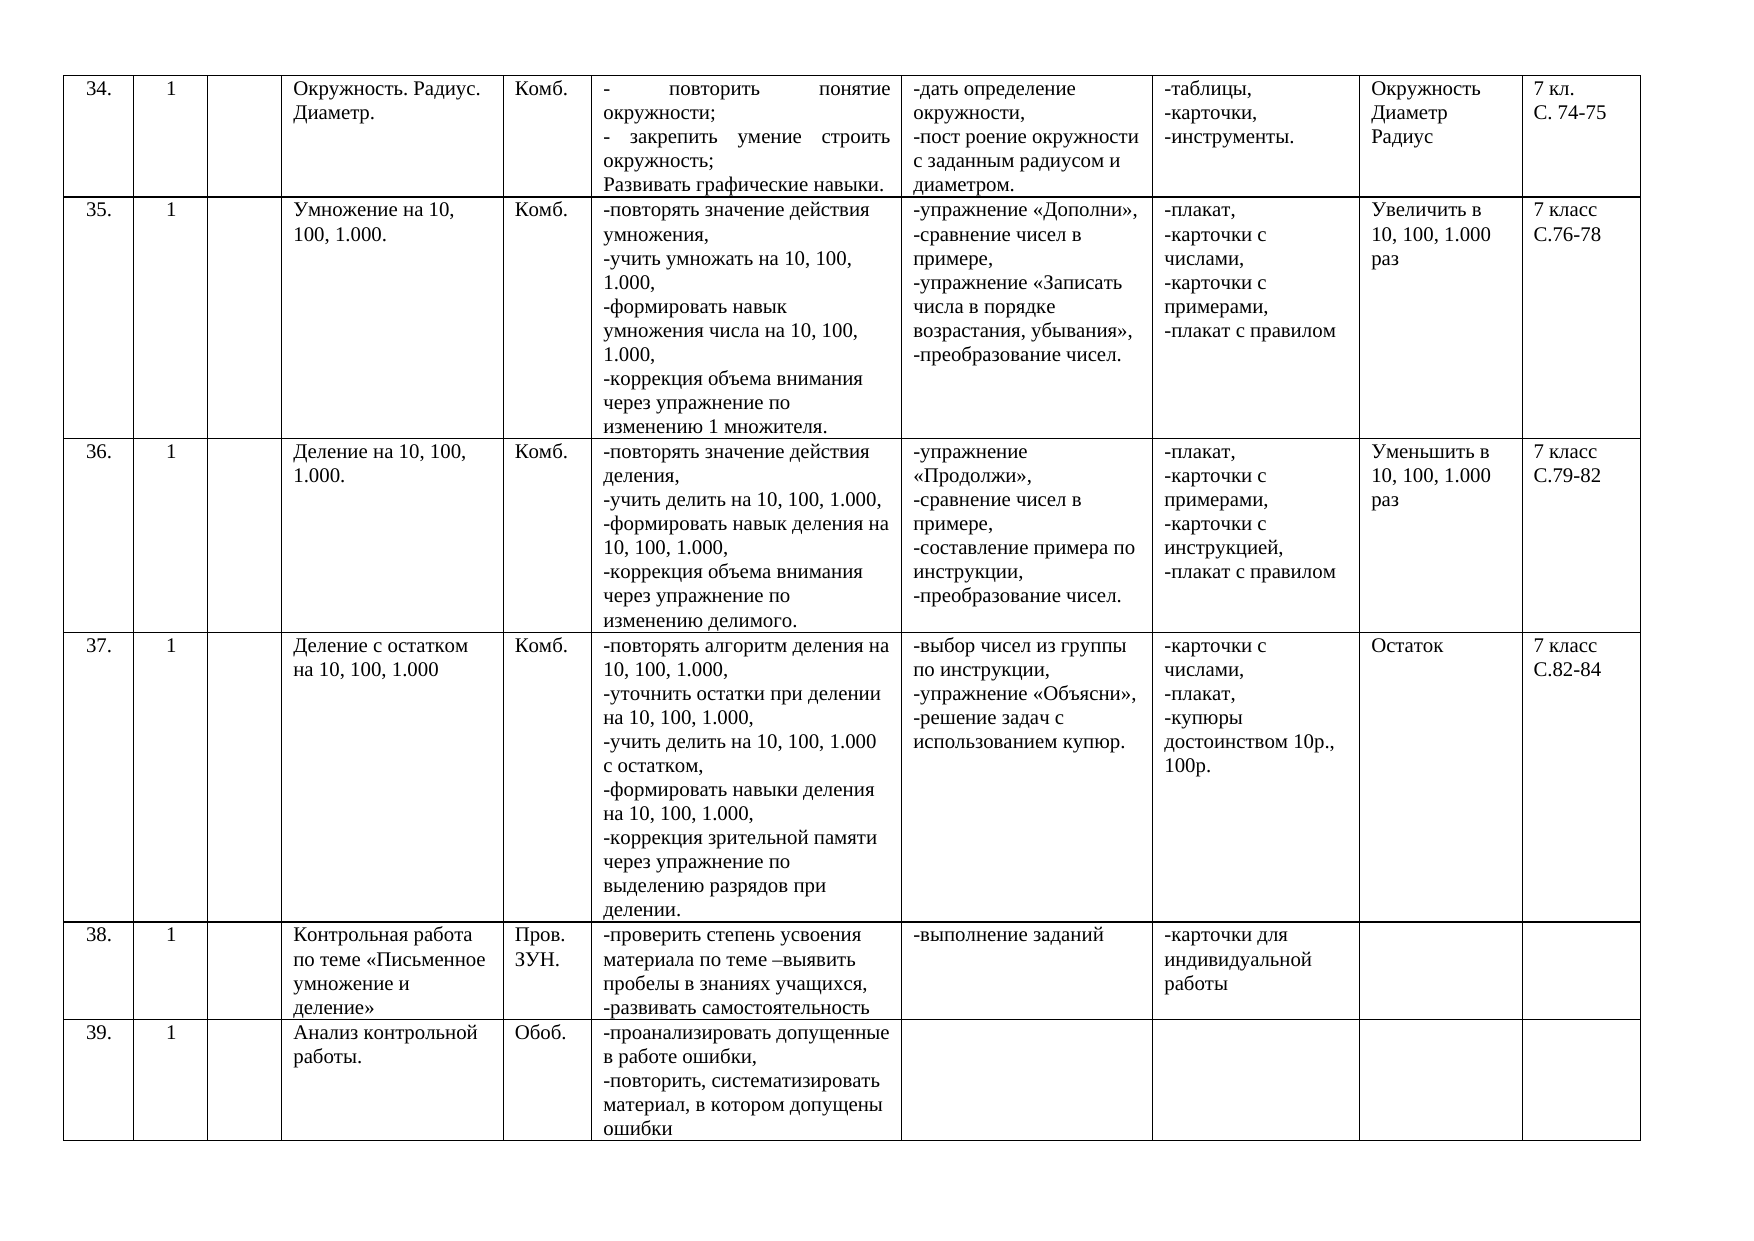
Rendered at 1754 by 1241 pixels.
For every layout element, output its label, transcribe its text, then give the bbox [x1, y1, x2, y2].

table_cell [1523, 923, 1640, 1019]
table_cell -повторять значение действия деления, -учить делить на 10, 100, 1.000, -формировать навык деления на 10, 100, 1.000, -коррекция объема внимания через упражнение по изменению делимого. [592, 439, 901, 632]
table_cell [902, 1020, 1152, 1140]
table_cell Комб. [504, 439, 591, 632]
table_cell 35. [64, 198, 133, 438]
table_cell 1 [134, 1020, 207, 1140]
table_cell Остаток [1360, 633, 1522, 921]
table_cell [1360, 1020, 1522, 1140]
table_cell [208, 439, 281, 632]
table_cell 38. [64, 923, 133, 1019]
table_cell [208, 198, 281, 438]
table_cell 7 класс С.79-82 [1523, 439, 1640, 632]
table_cell 34. [64, 76, 133, 196]
table_cell -упражнение «Продолжи», -сравнение чисел в примере, -составление примера по инструкции, -преобразование чисел. [902, 439, 1152, 632]
table_cell 1 [134, 923, 207, 1019]
table_cell Умножение на 10, 100, 1.000. [282, 198, 503, 438]
table_cell Уменьшить в 10, 100, 1.000 раз [1360, 439, 1522, 632]
table_cell -выбор чисел из группы по инструкции, -упражнение «Объясни», -решение задач с использованием купюр. [902, 633, 1152, 921]
table_cell -плакат, -карточки с числами, -карточки с примерами, -плакат с правилом [1153, 198, 1359, 438]
table_cell [1523, 1020, 1640, 1140]
table_cell [208, 1020, 281, 1140]
table_cell -таблицы, -карточки, -инструменты. [1153, 76, 1359, 196]
table_cell [208, 923, 281, 1019]
table_cell -карточки с числами, -плакат, -купюры достоинством 10р., 100р. [1153, 633, 1359, 921]
table_cell 1 [134, 633, 207, 921]
table_cell 7 класс С.76-78 [1523, 198, 1640, 438]
table_cell [208, 76, 281, 196]
table_cell -повторять алгоритм деления на 10, 100, 1.000, -уточнить остатки при делении на 10, 100, 1.000, -учить делить на 10, 100, 1.000 с остатком, -формировать навыки деления на 10, 100, 1.000, -коррекция зрительной памяти через упражнение по выделению разрядов при делении. [592, 633, 901, 921]
table_cell Деление на 10, 100, 1.000. [282, 439, 503, 632]
table_cell Обоб. [504, 1020, 591, 1140]
table_cell 39. [64, 1020, 133, 1140]
table_cell -повторять значение действия умножения, -учить умножать на 10, 100, 1.000, -формировать навык умножения числа на 10, 100, 1.000, -коррекция объема внимания через упражнение по изменению 1 множителя. [592, 198, 901, 438]
table_cell 1 [134, 439, 207, 632]
table_cell Увеличить в 10, 100, 1.000 раз [1360, 198, 1522, 438]
table_cell Пров. ЗУН. [504, 923, 591, 1019]
table_cell Окружность. Радиус. Диаметр. [282, 76, 503, 196]
table_cell 1 [134, 198, 207, 438]
table_cell -плакат, -карточки с примерами, -карточки с инструкцией, -плакат с правилом [1153, 439, 1359, 632]
table_cell 7 класс С.82-84 [1523, 633, 1640, 921]
table_cell -карточки для индивидуальной работы [1153, 923, 1359, 1019]
table_cell [208, 633, 281, 921]
table_cell - повторить понятие окружности; - закрепить умение строить окружность; Развивать графические навыки. [592, 76, 901, 196]
table_cell Комб. [504, 76, 591, 196]
table_cell 36. [64, 439, 133, 632]
table_cell -дать определение окружности, -пост роение окружности с заданным радиусом и диаметром. [902, 76, 1152, 196]
table_cell 7 кл. С. 74-75 [1523, 76, 1640, 196]
table_cell Контрольная работа по теме «Письменное умножение и деление» [282, 923, 503, 1019]
table_cell [1153, 1020, 1359, 1140]
table_cell Комб. [504, 633, 591, 921]
table_cell -выполнение заданий [902, 923, 1152, 1019]
table_cell Окружность Диаметр Радиус [1360, 76, 1522, 196]
table_cell Деление с остатком на 10, 100, 1.000 [282, 633, 503, 921]
table_cell Анализ контрольной работы. [282, 1020, 503, 1140]
table_cell -проверить степень усвоения материала по теме –выявить пробелы в знаниях учащихся, -развивать самостоятельность [592, 923, 901, 1019]
table_cell 1 [134, 76, 207, 196]
table_cell Комб. [504, 198, 591, 438]
table_cell -проанализировать допущенные в работе ошибки, -повторить, систематизировать материал, в котором допущены ошибки [592, 1020, 901, 1140]
table_cell 37. [64, 633, 133, 921]
table_cell [1360, 923, 1522, 1019]
table_cell -упражнение «Дополни», -сравнение чисел в примере, -упражнение «Записать числа в порядке возрастания, убывания», -преобразование чисел. [902, 198, 1152, 438]
